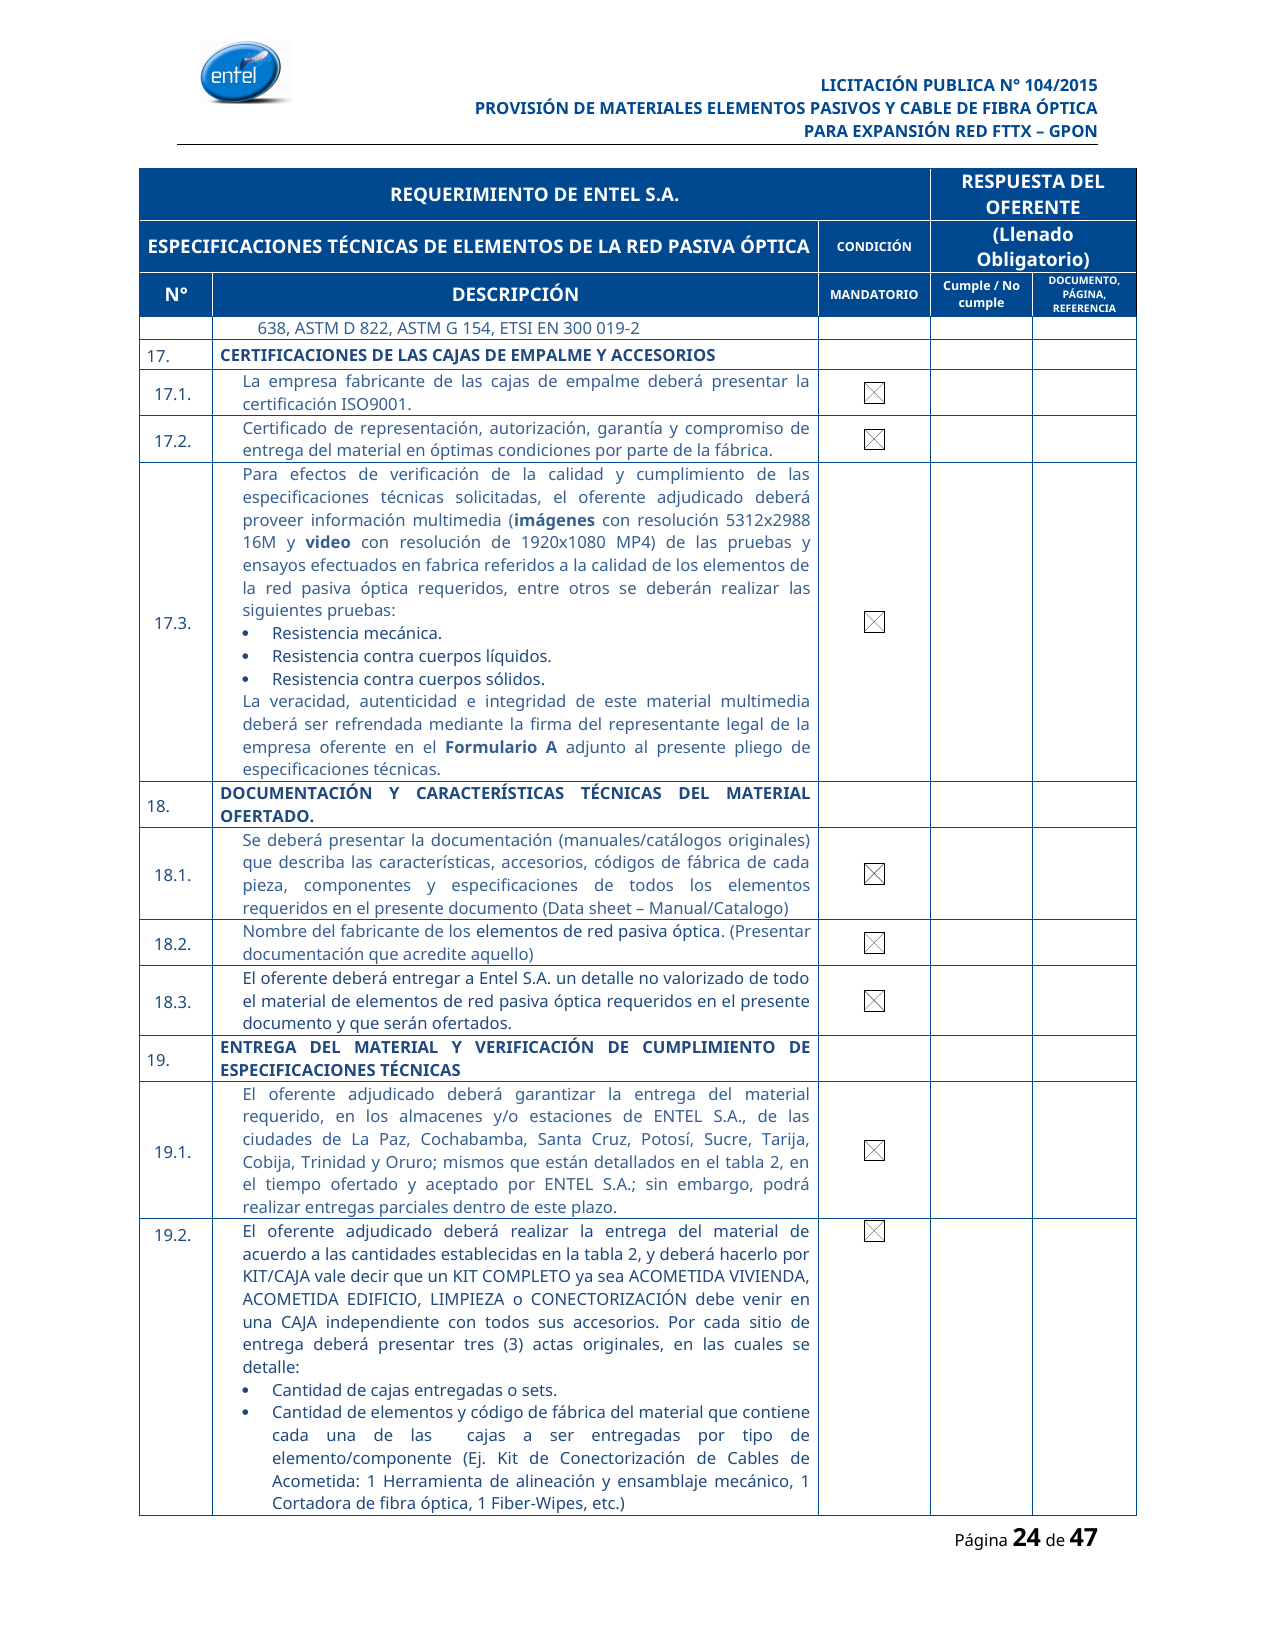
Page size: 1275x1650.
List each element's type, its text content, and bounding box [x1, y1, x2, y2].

table_cell [931, 782, 1032, 827]
table_cell DESCRIPCIÓN [213, 273, 818, 316]
table_cell N° [140, 273, 212, 316]
table_cell [1033, 416, 1136, 462]
table_cell [819, 966, 930, 1034]
table_cell ESPECIFICACIONES TÉCNICAS DE ELEMENTOS DE LA RED PASIVA ÓPTICA [140, 221, 818, 272]
table_cell [819, 828, 930, 919]
table_cell ENTREGA DEL MATERIAL Y VERIFICACIÓN DE CUMPLIMIENTO DE ESPECIFICACIONES TÉCNICAS [213, 1036, 818, 1081]
table_cell [819, 1082, 930, 1218]
table_cell [140, 1036, 212, 1081]
table_cell [931, 828, 1032, 919]
table_cell [931, 317, 1032, 339]
table_cell [1033, 782, 1136, 827]
table_cell [140, 828, 212, 919]
table_cell El oferente deberá entregar a Entel S.A. un detalle no valorizado de todo el material de elementos de red pasiva óptica requeridos en el presente documento y que serán ofertados. [213, 966, 818, 1034]
table_cell Para efectos de verificación de la calidad y cumplimiento de las especificaciones técnicas solicitadas, el oferente adjudicado deberá proveer información multimedia (imágenes con resolución 5312x2988 16M y video con resolución de 1920x1080 MP4) de las pruebas y ensayos efectuados en fabrica referidos a la calidad de los elementos de la red pasiva óptica requeridos, entre otros se deberán realizar las siguientes pruebas: Resistencia mecánica. Resistencia contra cuerpos líquidos. Resistencia contra cuerpos sólidos. La veracidad, autenticidad e integridad de este material multimedia deberá ser refrendada mediante la firma del representante legal de la empresa oferente en el Formulario A adjunto al presente pliego de especificaciones técnicas. [213, 463, 818, 781]
table_cell CONDICIÓN [819, 221, 930, 272]
table_cell [931, 340, 1032, 369]
table_cell [931, 370, 1032, 415]
table_cell CERTIFICACIONES DE LAS CAJAS DE EMPALME Y ACCESORIOS [213, 340, 818, 369]
table_cell El oferente adjudicado deberá garantizar la entrega del material requerido, en los almacenes y/o estaciones de ENTEL S.A., de las ciudades de La Paz, Cochabamba, Santa Cruz, Potosí, Sucre, Tarija, Cobija, Trinidad y Oruro; mismos que están detallados en el tabla 2, en el tiempo ofertado y aceptado por ENTEL S.A.; sin embargo, podrá realizar entregas parciales dentro de este plazo. [213, 1082, 818, 1218]
table_cell [931, 1219, 1032, 1514]
table_cell [819, 1036, 930, 1081]
table_cell [819, 782, 930, 827]
table_header RESPUESTA DEL OFERENTE [931, 169, 1136, 220]
table_cell [140, 317, 212, 339]
table_cell Se deberá presentar la documentación (manuales/catálogos originales) que describa las características, accesorios, códigos de fábrica de cada pieza, componentes y especificaciones de todos los elementos requeridos en el presente documento (Data sheet – Manual/Catalogo) [213, 828, 818, 919]
table_cell [931, 463, 1032, 781]
table_cell DOCUMENTACIÓN Y CARACTERÍSTICAS TÉCNICAS DEL MATERIAL OFERTADO. [213, 782, 818, 827]
table_cell Cumple / No cumple [931, 273, 1032, 316]
table_cell (Llenado Obligatorio) [931, 221, 1136, 272]
table_cell [140, 416, 212, 462]
table_cell [140, 370, 212, 415]
table_cell [819, 920, 930, 965]
table_cell [140, 920, 212, 965]
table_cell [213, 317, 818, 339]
table_cell [1033, 966, 1136, 1034]
table_cell [1033, 317, 1136, 339]
table_header REQUERIMIENTO DE ENTEL S.A. [140, 169, 930, 220]
picture [200, 41, 293, 104]
table_cell [931, 416, 1032, 462]
table_cell [931, 1036, 1032, 1081]
table_cell [1033, 920, 1136, 965]
table_cell MANDATORIO [819, 273, 930, 316]
table_cell Nombre del fabricante de los elementos de red pasiva óptica. (Presentar documentación que acredite aquello) [213, 920, 818, 965]
table_cell [140, 340, 212, 369]
table_cell [819, 1219, 930, 1514]
table_cell [819, 317, 930, 339]
table_cell [140, 1219, 212, 1514]
table_cell [819, 463, 930, 781]
table_cell [1033, 340, 1136, 369]
table_cell [931, 920, 1032, 965]
table_cell [819, 340, 930, 369]
table_cell [1033, 1036, 1136, 1081]
table_cell [140, 782, 212, 827]
table_cell [140, 463, 212, 781]
table_cell [819, 416, 930, 462]
table_cell [819, 370, 930, 415]
table_cell [931, 966, 1032, 1034]
table_cell Certificado de representación, autorización, garantía y compromiso de entrega del material en óptimas condiciones por parte de la fábrica. [213, 416, 818, 462]
table_cell DOCUMENTO, PÁGINA, REFERENCIA [1033, 273, 1136, 316]
table_cell [1033, 1219, 1136, 1514]
table_cell [1033, 463, 1136, 781]
table_cell [931, 1082, 1032, 1218]
table_cell [140, 966, 212, 1034]
table_cell [140, 1082, 212, 1218]
table_cell [1033, 828, 1136, 919]
table_cell [1033, 1082, 1136, 1218]
table_cell La empresa fabricante de las cajas de empalme deberá presentar la certificación ISO9001. [213, 370, 818, 415]
table_cell [1033, 370, 1136, 415]
